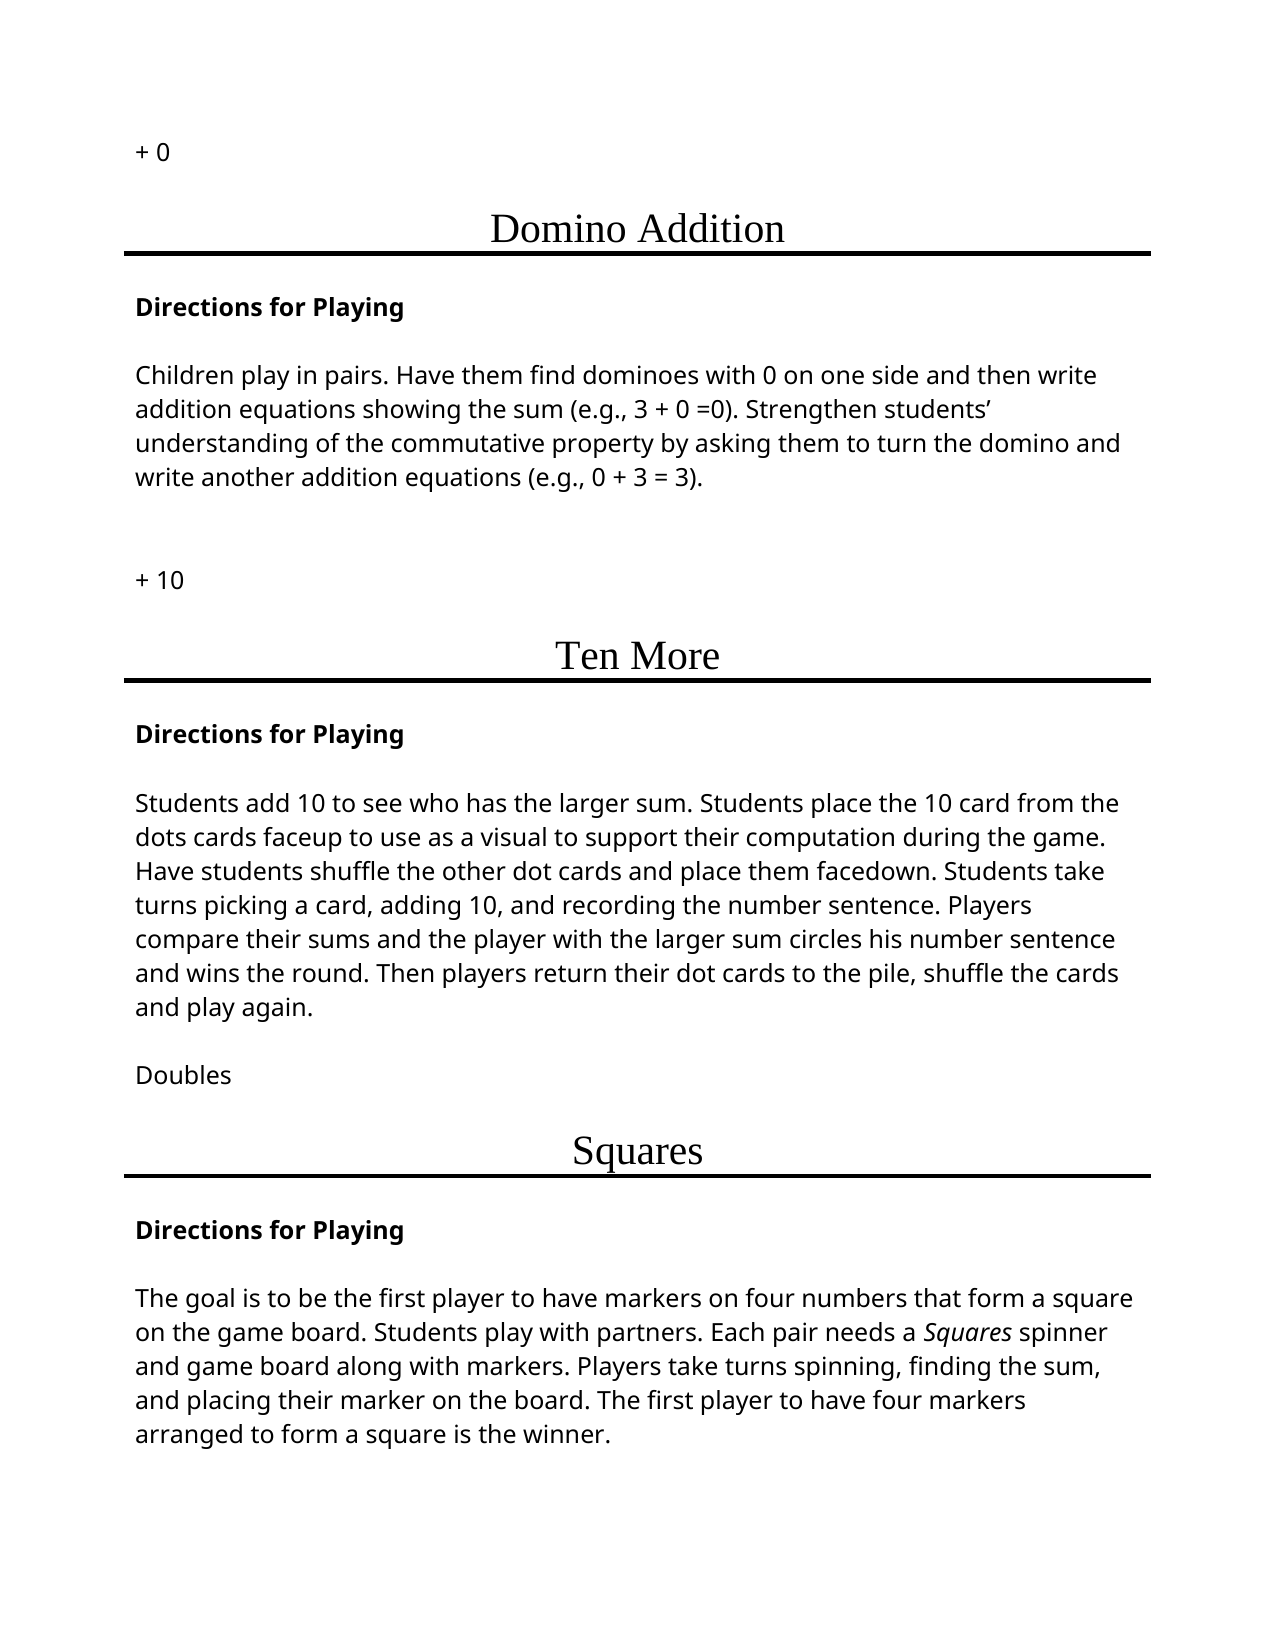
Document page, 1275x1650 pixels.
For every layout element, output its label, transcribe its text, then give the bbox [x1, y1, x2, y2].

text Directions for Playing [135, 290, 1140, 324]
text Directions for Playing [135, 717, 1140, 751]
text Children play in pairs. Have them find dominoes with 0 on one side and then write addition equations showing the sum (e.g., 3 + 0 =0). Strengthen students’ understanding of the commutative property by asking them to turn the domino and write another addition equations (e.g., 0 + 3 = 3). [135, 358, 1140, 494]
text The goal is to be the first player to have markers on four numbers that form a square on the game board. Students play with partners. Each pair needs a Squares spinner and game board along with markers. Players take turns spinning, finding the sum, and placing their marker on the board. The first player to have four markers arranged to form a square is the winner. [135, 1281, 1140, 1451]
text Doubles [135, 1058, 1140, 1092]
table_header Squares [124, 1126, 1151, 1174]
text Students add 10 to see who has the larger sum. Students place the 10 card from the dots cards faceup to use as a visual to support their computation during the game. Have students shuffle the other dot cards and place them facedown. Students take turns picking a card, adding 10, and recording the number sentence. Players compare their sums and the player with the larger sum circles his number sentence and wins the round. Then players return their dot cards to the pile, shuffle the cards and play again. [135, 785, 1140, 1024]
text Directions for Playing [135, 1212, 1140, 1247]
text + 10 [135, 562, 1140, 596]
table_header Ten More [124, 630, 1151, 678]
text + 0 [135, 135, 1140, 169]
table_header Domino Addition [124, 203, 1151, 251]
